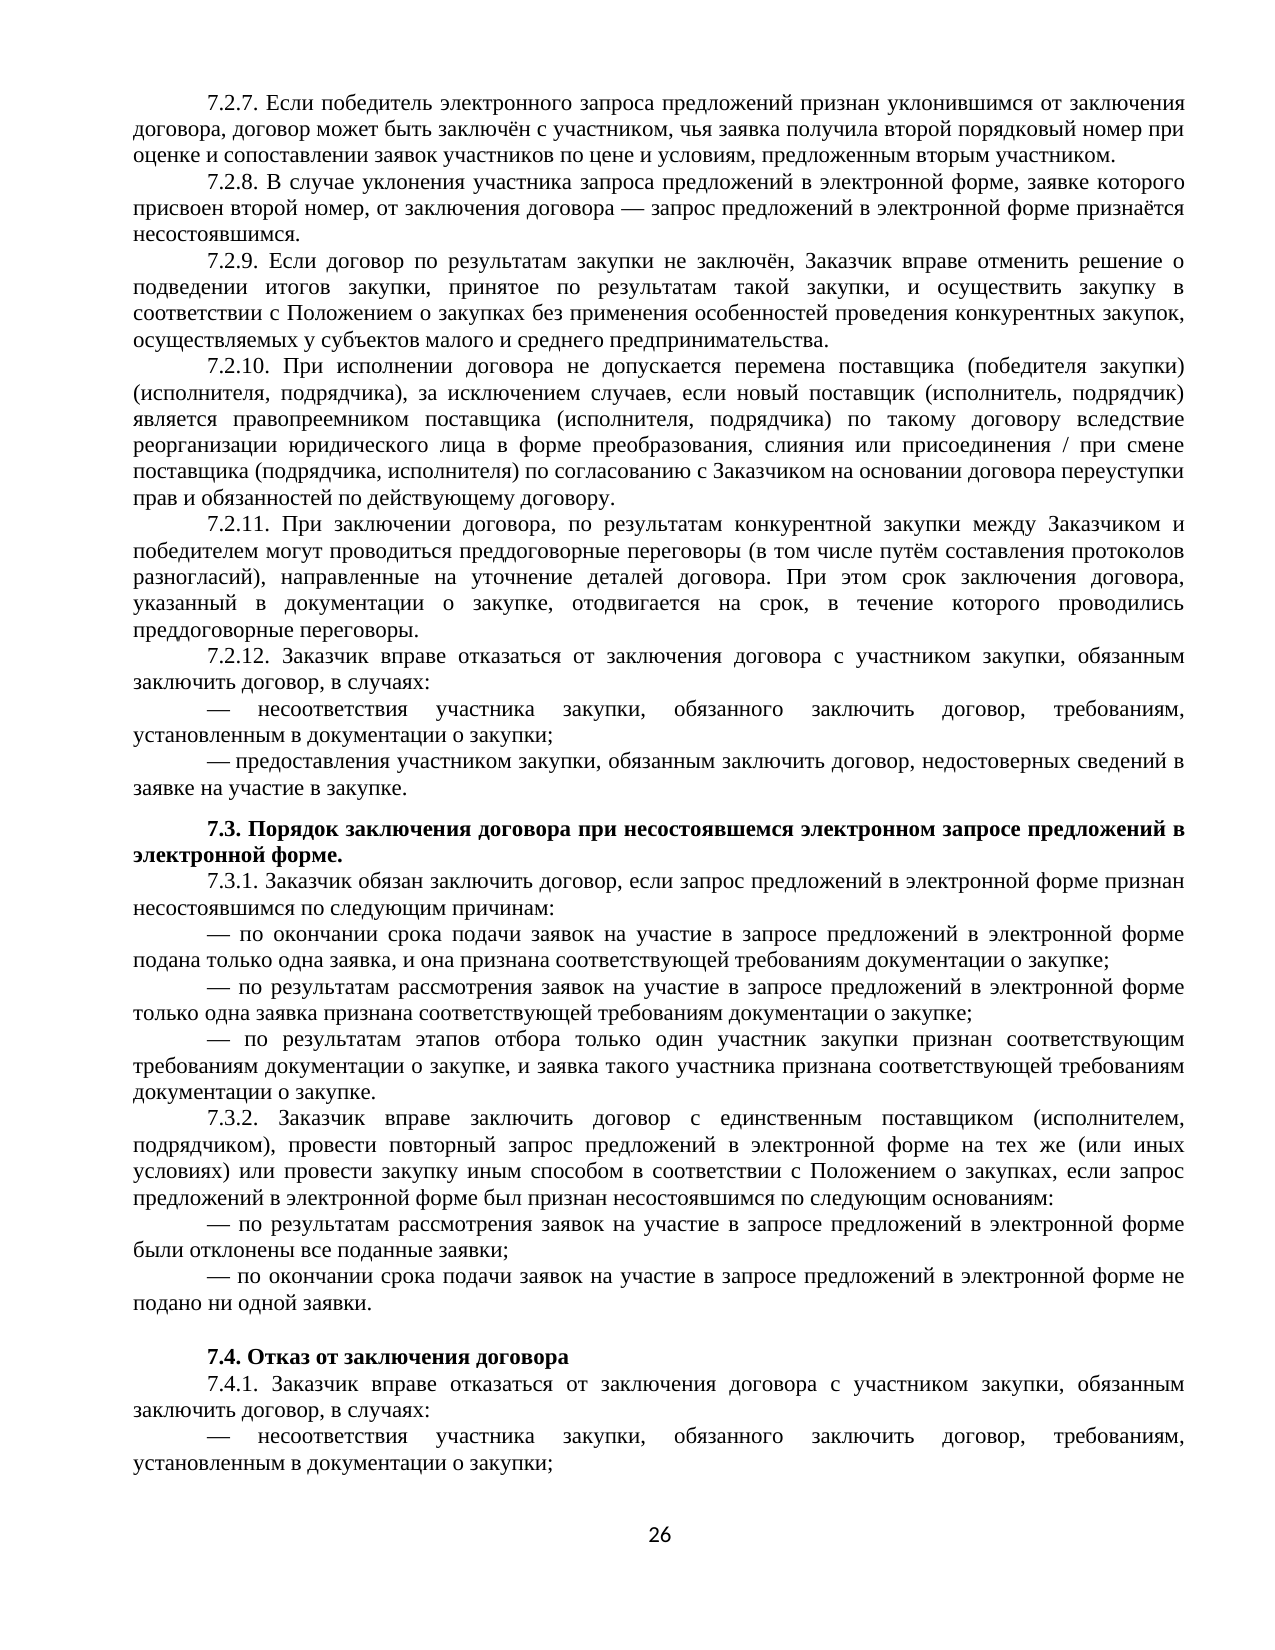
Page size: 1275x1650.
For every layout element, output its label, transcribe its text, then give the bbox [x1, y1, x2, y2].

text 7.2.12. Заказчик вправе отказаться от заключения договора с участником закупки, обязанным заключить договор, в случаях: [133, 642, 1186, 695]
text 7.4. Отказ от заключения договора [133, 1343, 1186, 1370]
text — несоответствия участника закупки, обязанного заключить договор, требованиям, установленным в документации о закупки; [133, 695, 1186, 747]
text 7.2.7. Если победитель электронного запроса предложений признан уклонившимся от заключения договора, договор может быть заключён с участником, чья заявка получила второй порядковый номер при оценке и сопоставлении заявок участников по цене и условиям, предложенным вторым участником. [133, 89, 1186, 168]
text 7.2.8. В случае уклонения участника запроса предложений в электронной форме, заявке которого присвоен второй номер, от заключения договора — запрос предложений в электронной форме признаётся несостоявшимся. [133, 168, 1186, 247]
text 7.2.9. Если договор по результатам закупки не заключён, Заказчик вправе отменить решение о подведении итогов закупки, принятое по результатам такой закупки, и осуществить закупку в соответствии с Положением о закупках без применения особенностей проведения конкурентных закупок, осуществляемых у субъектов малого и среднего предпринимательства. [133, 247, 1186, 352]
text — предоставления участником закупки, обязанным заключить договор, недостоверных сведений в заявке на участие в закупке. [133, 747, 1186, 800]
text — по окончании срока подачи заявок на участие в запросе предложений в электронной форме не подано ни одной заявки. [133, 1263, 1186, 1315]
text 7.3.2. Заказчик вправе заключить договор с единственным поставщиком (исполнителем, подрядчиком), провести повторный запрос предложений в электронной форме на тех же (или иных условиях) или провести закупку иным способом в соответствии с Положением о закупках, если запрос предложений в электронной форме был признан несостоявшимся по следующим основаниям: [133, 1104, 1186, 1210]
text 7.2.11. При заключении договора, по результатам конкурентной закупки между Заказчиком и победителем могут проводиться преддоговорные переговоры (в том числе путём составления протоколов разногласий), направленные на уточнение деталей договора. При этом срок заключения договора, указанный в документации о закупке, отодвигается на срок, в течение которого проводились преддоговорные переговоры. [133, 510, 1186, 642]
text — по результатам рассмотрения заявок на участие в запросе предложений в электронной форме только одна заявка признана соответствующей требованиям документации о закупке; [133, 973, 1186, 1025]
text — по окончании срока подачи заявок на участие в запросе предложений в электронной форме подана только одна заявка, и она признана соответствующей требованиям документации о закупке; [133, 920, 1186, 973]
text 7.2.10. При исполнении договора не допускается перемена поставщика (победителя закупки) (исполнителя, подрядчика), за исключением случаев, если новый поставщик (исполнитель, подрядчик) является правопреемником поставщика (исполнителя, подрядчика) по такому договору вследствие реорганизации юридического лица в форме преобразования, слияния или присоединения / при смене поставщика (подрядчика, исполнителя) по согласованию с Заказчиком на основании договора переуступки прав и обязанностей по действующему договору. [133, 352, 1186, 510]
text — несоответствия участника закупки, обязанного заключить договор, требованиям, установленным в документации о закупки; [133, 1422, 1186, 1475]
text 7.4.1. Заказчик вправе отказаться от заключения договора с участником закупки, обязанным заключить договор, в случаях: [133, 1370, 1186, 1422]
text — по результатам этапов отбора только один участник закупки признан соответствующим требованиям документации о закупке, и заявка такого участника признана соответствующей требованиям документации о закупке. [133, 1025, 1186, 1104]
text — по результатам рассмотрения заявок на участие в запросе предложений в электронной форме были отклонены все поданные заявки; [133, 1210, 1186, 1263]
text 7.3.1. Заказчик обязан заключить договор, если запрос предложений в электронной форме признан несостоявшимся по следующим причинам: [133, 867, 1186, 920]
text 7.3. Порядок заключения договора при несостоявшемся электронном запросе предложений в электронной форме. [133, 814, 1186, 867]
